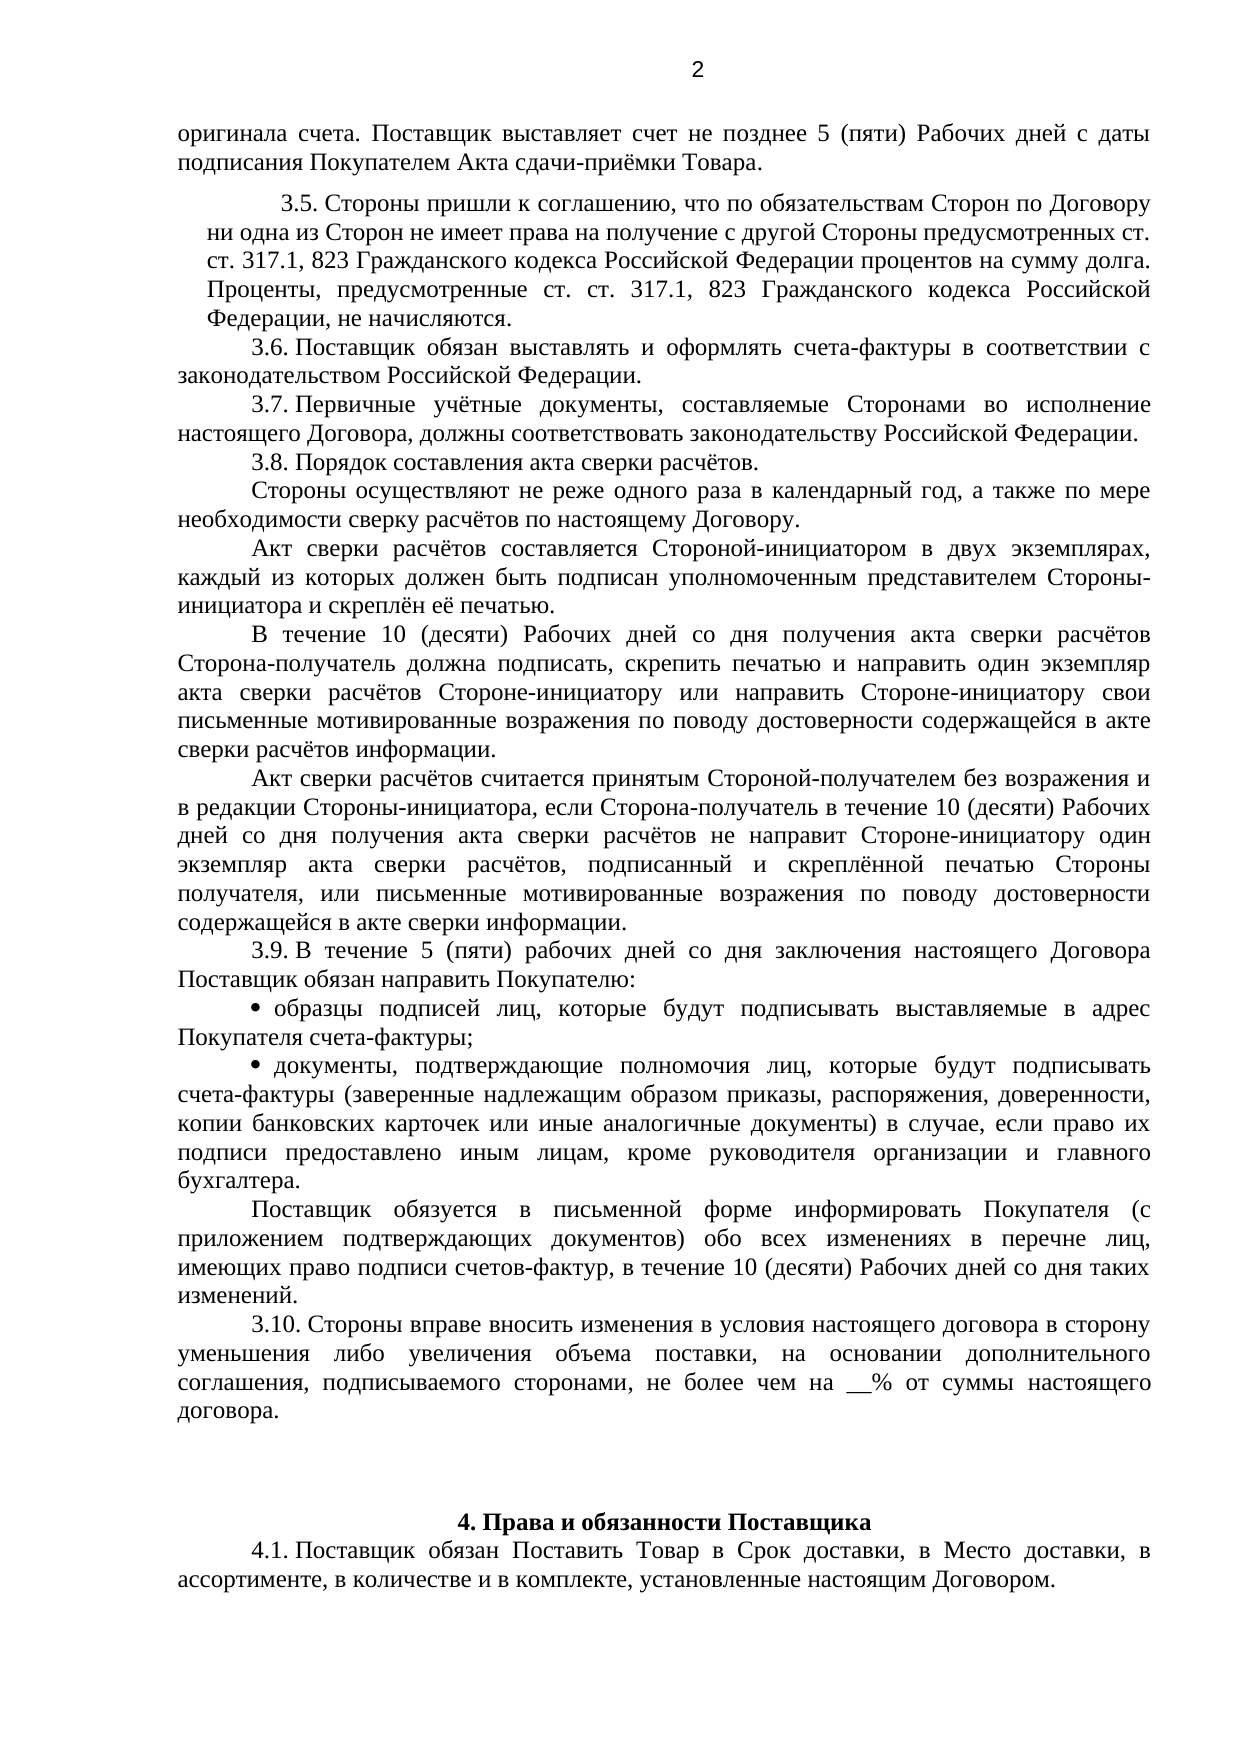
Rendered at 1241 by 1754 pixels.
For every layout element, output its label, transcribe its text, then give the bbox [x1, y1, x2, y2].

list Порядок составления акта сверки расчётов. [177, 447, 1152, 476]
text Стороны осуществляют не реже одного раза в календарный год, а также по мере необходимости сверку расчётов по настоящему Договору. [177, 476, 1152, 533]
list Первичные учётные документы, составляемые Сторонами во исполнение настоящего Договора, должны соответствовать законодательству Российской Федерации. [177, 389, 1152, 447]
list В течение 5 (пяти) рабочих дней со дня заключения настоящего Договора Поставщик обязан направить Покупателю: [177, 936, 1152, 993]
list образцы подписей лиц, которые будут подписывать выставляемые в адрес Покупателя счета-фактуры; [177, 993, 1152, 1051]
list Поставщик обязан Поставить Товар в Срок доставки, в Место доставки, в ассортименте, в количестве и в комплекте, установленные настоящим Договором. [177, 1536, 1152, 1593]
text Поставщик обязуется в письменной форме информировать Покупателя (с приложением подтверждающих документов) обо всех изменениях в перечне лиц, имеющих право подписи счетов-фактур, в течение 10 (десяти) Рабочих дней со дня таких изменений. [177, 1194, 1152, 1309]
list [177, 118, 1152, 176]
list Права и обязанности Поставщика [177, 1507, 1152, 1536]
text Акт сверки расчётов составляется Стороной-инициатором в двух экземплярах, каждый из которых должен быть подписан уполномоченным представителем Стороны-инициатора и скреплён её печатью. [177, 533, 1152, 619]
list Стороны вправе вносить изменения в условия настоящего договора в сторону уменьшения либо увеличения объема поставки, на основании дополнительного соглашения, подписываемого сторонами, не более чем на __% от суммы настоящего договора. [177, 1309, 1152, 1424]
text В течение 10 (десяти) Рабочих дней со дня получения акта сверки расчётов Сторона-получатель должна подписать, скрепить печатью и направить один экземпляр акта сверки расчётов Стороне-инициатору или направить Стороне-инициатору свои письменные мотивированные возражения по поводу достоверности содержащейся в акте сверки расчётов информации. [177, 619, 1152, 763]
list документы, подтверждающие полномочия лиц, которые будут подписывать счета-фактуры (заверенные надлежащим образом приказы, распоряжения, доверенности, копии банковских карточек или иные аналогичные документы) в случае, если право их подписи предоставлено иным лицам, кроме руководителя организации и главного бухгалтера. [177, 1051, 1152, 1194]
text Акт сверки расчётов считается принятым Стороной-получателем без возражения и в редакции Стороны-инициатора, если Сторона-получатель в течение 10 (десяти) Рабочих дней со дня получения акта сверки расчётов не направит Стороне-инициатору один экземпляр акта сверки расчётов, подписанный и скреплённой печатью Стороны получателя, или письменные мотивированные возражения по поводу достоверности содержащейся в акте сверки информации. [177, 763, 1152, 936]
list Стороны пришли к соглашению, что по обязательствам Сторон по Договору ни одна из Сторон не имеет права на получение с другой Стороны предусмотренных ст. ст. 317.1, 823 Гражданского кодекса Российской Федерации процентов на сумму долга. Проценты, предусмотренные ст. ст. 317.1, 823 Гражданского кодекса Российской Федерации, не начисляются. [207, 188, 1152, 332]
list Поставщик обязан выставлять и оформлять счета-фактуры в соответствии с законодательством Российской Федерации. [177, 332, 1152, 389]
